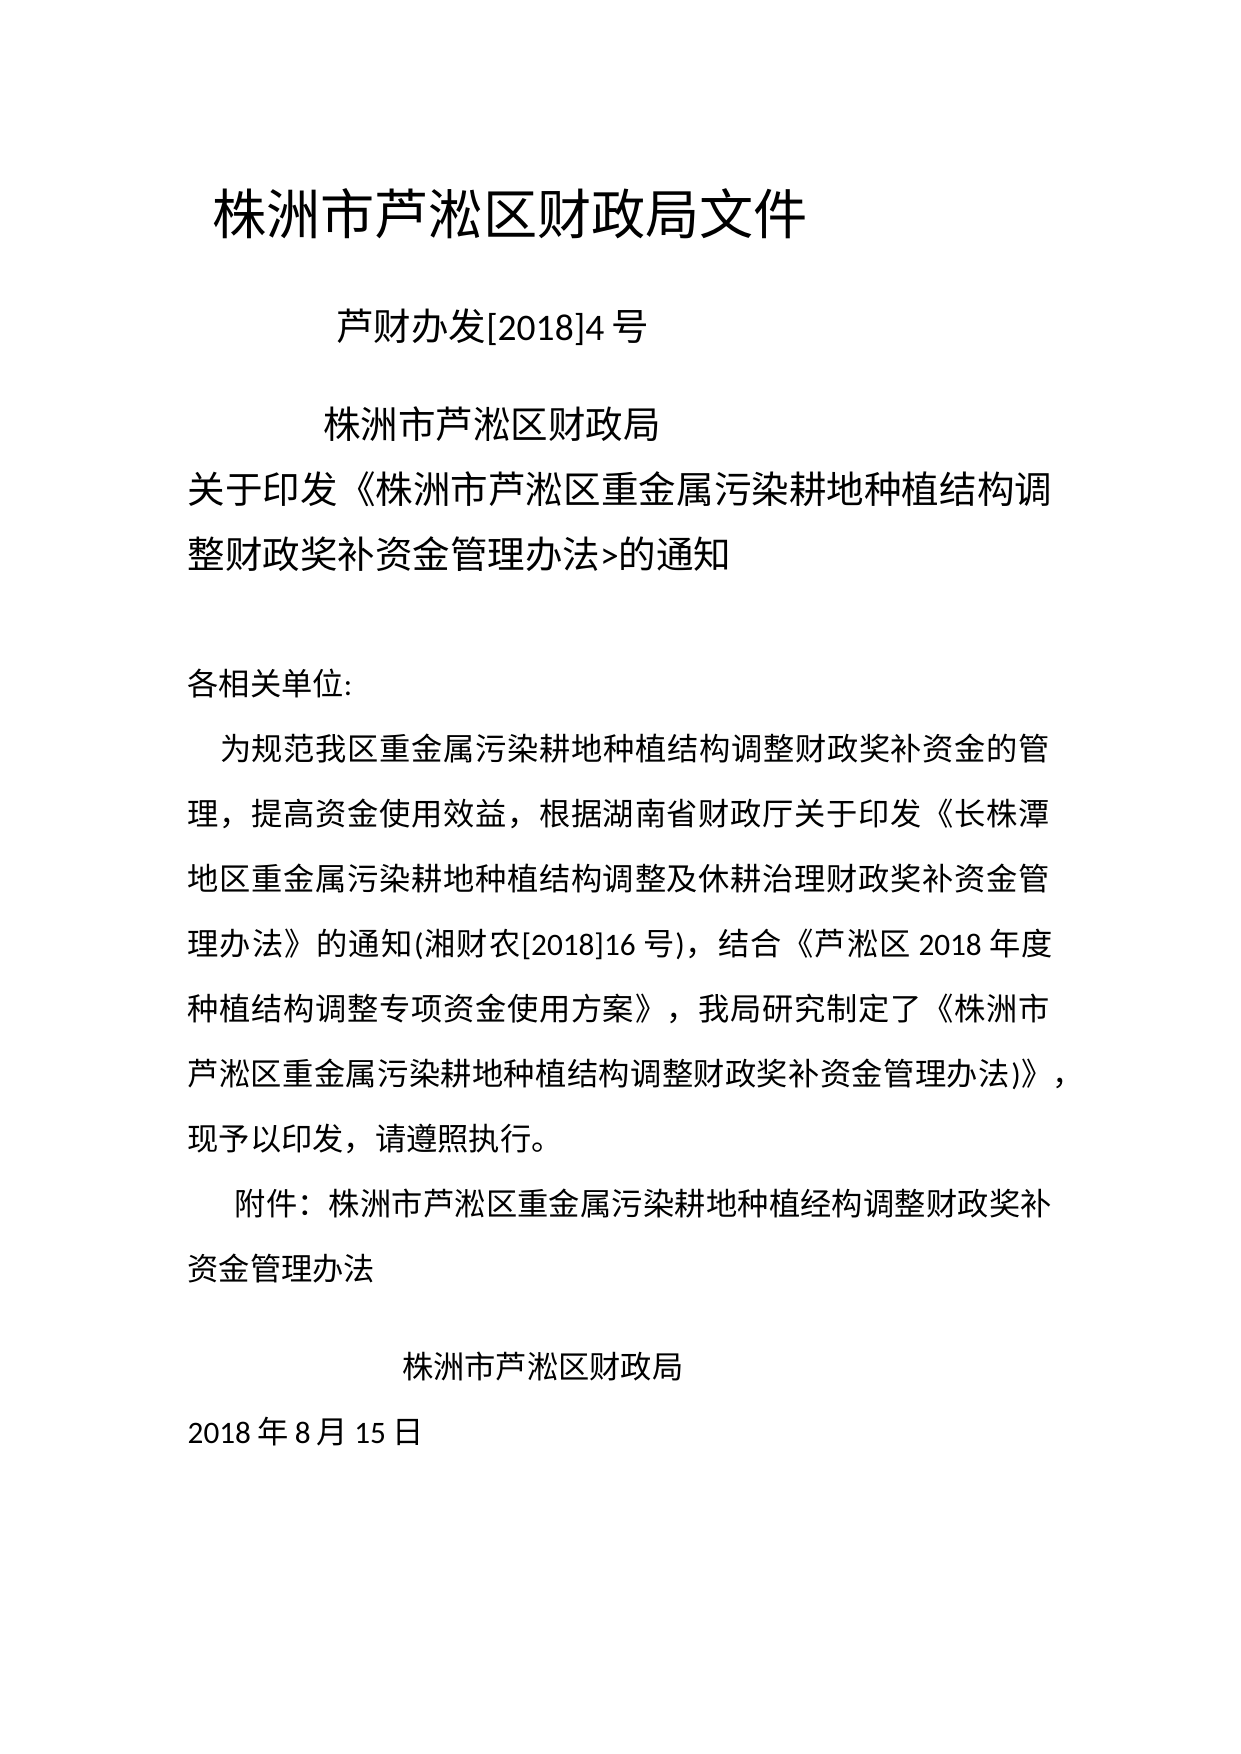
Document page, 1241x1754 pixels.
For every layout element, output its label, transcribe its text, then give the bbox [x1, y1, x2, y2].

text 株洲市芦淞区财政局文件 芦财办发[2018]4号 株洲市芦淞区财政局 关于印发《株洲市芦淞区重金属污染耕地种植结构调整财政奖补资金管理办法>的通知 各相关单位: 为规范我区重金属污染耕地种植结构调整财政奖补资金的管理，提高资金使用效益，根据湖南省财政厅关于印发《长株潭地区重金属污染耕地种植结构调整及休耕治理财政奖补资金管理办法》的通知(湘财农[2018]16号)，结合《芦淞区2018年度种植结构调整专项资金使用方案》，我局研究制定了《株洲市芦淞区重金属污染耕地种植结构调整财政奖补资金管理办法)》，现予以印发，请遵照执行。 [187, 162, 1053, 1169]
text 附件：株洲市芦淞区重金属污染耕地种植经构调整财政奖补资金管理办法 株洲市芦淞区财政局 [187, 1169, 1053, 1397]
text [187, 1397, 1053, 1462]
